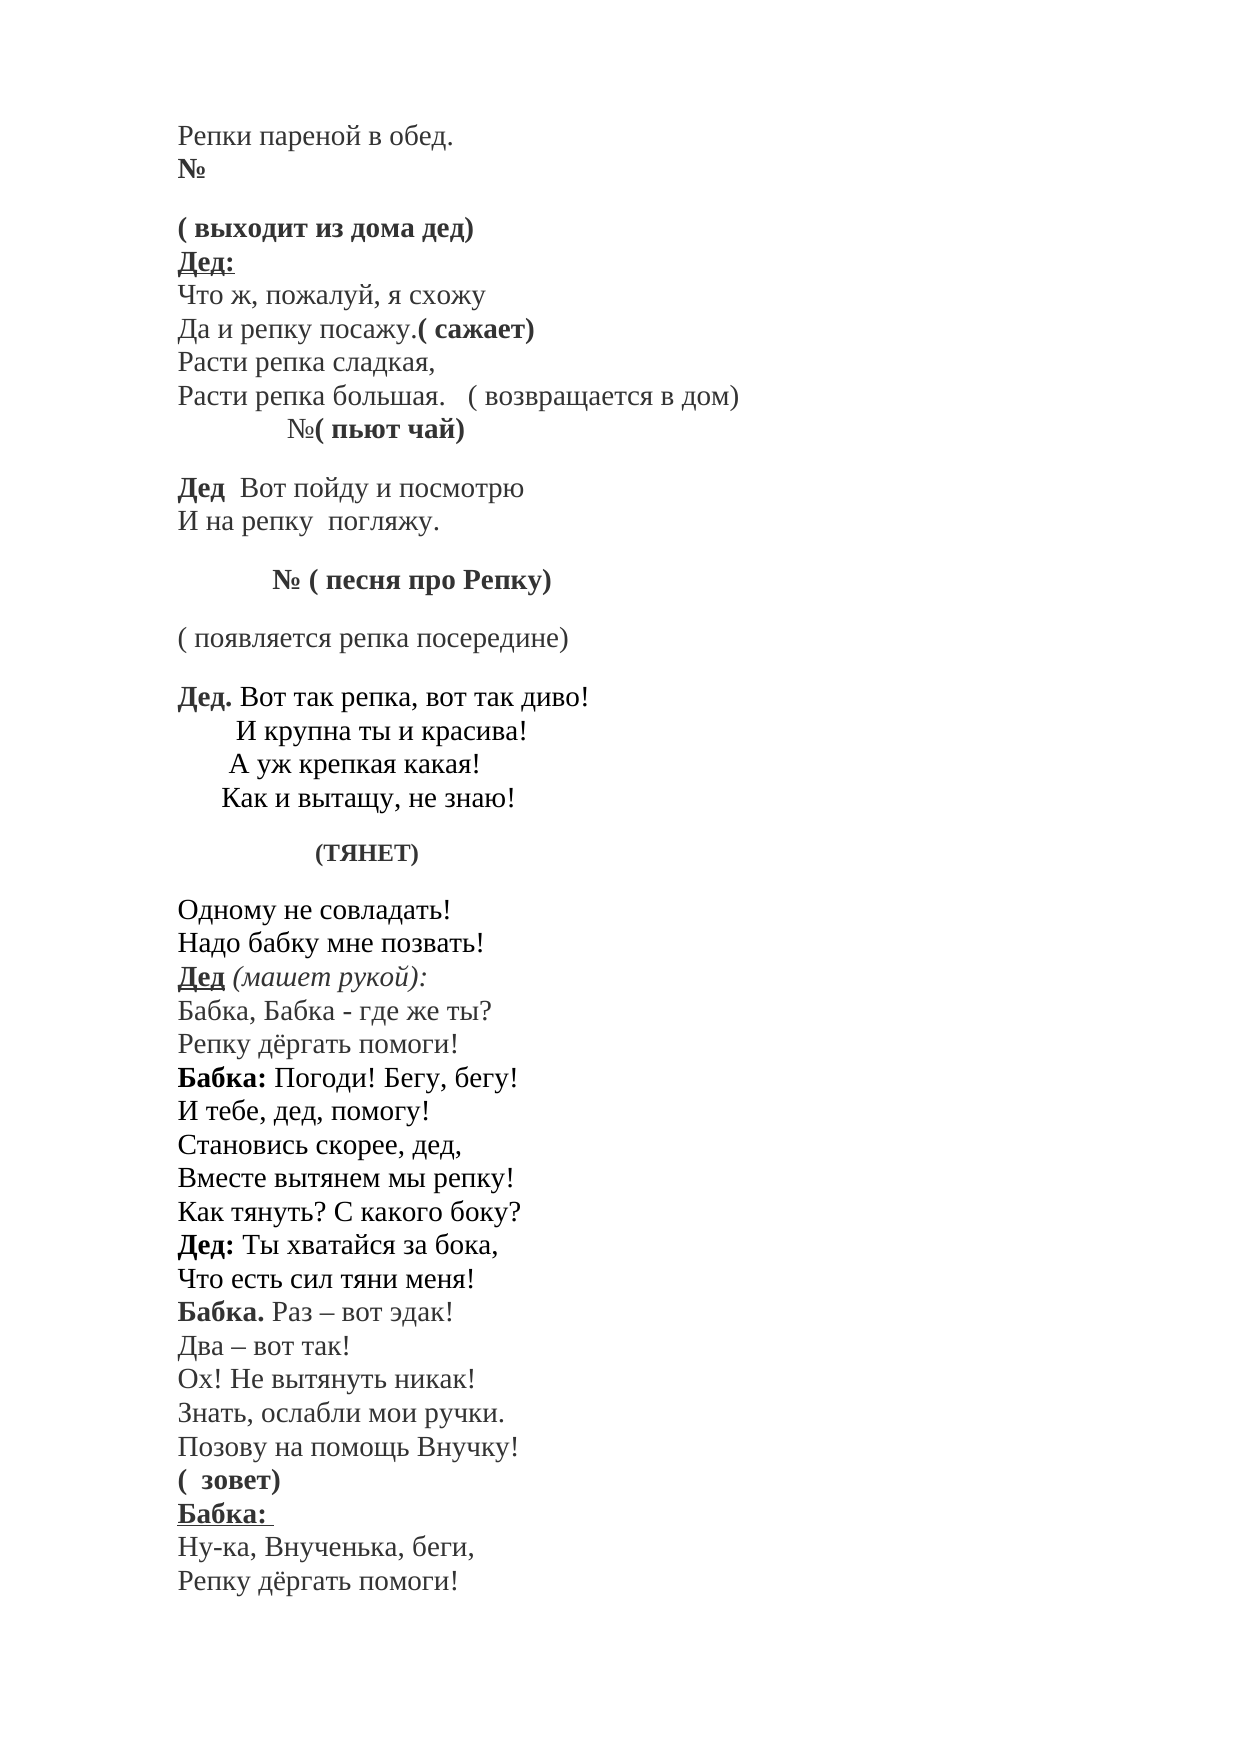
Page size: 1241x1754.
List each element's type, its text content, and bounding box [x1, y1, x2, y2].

text Дед. Вот так репка, вот так диво! И крупна ты и красива! А уж крепкая какая! Как и вытащу, не знаю! [177, 679, 1152, 813]
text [177, 118, 1152, 185]
text № ( песня про Репку) [177, 562, 1152, 596]
text ( появляется репка посередине) [177, 621, 1152, 654]
text (ТЯНЕТ) [177, 838, 1152, 867]
text Одному не совладать! Надо бабку мне позвать! Дед (машет рукой): Бабка, Бабка - где же ты? Репку дёргать помоги! Бабка: Погоди! Бегу, бегу! И тебе, дед, помогу! Становись скорее, дед, Вместе вытянем мы репку! Как тянуть? С какого боку? Дед: Ты хватайся за бока, Что есть сил тяни меня! Бабка. Раз – вот эдак! Два – вот так! Ох! Не вытянуть никак! Знать, ослабли мои ручки. Позову на помощь Внучку! ( зовет) Бабка: Ну-ка, Внученька, беги, Репку дёргать помоги! [177, 892, 1152, 1596]
text Дед Вот пойду и посмотрю И на репку погляжу. [177, 470, 1152, 537]
text ( выходит из дома дед) Дед: Что ж, пожалуй, я схожу Да и репку посажу.( сажает) Расти репка сладкая, Расти репка большая. ( возвращается в дом) №( пьют чай) [177, 210, 1152, 445]
